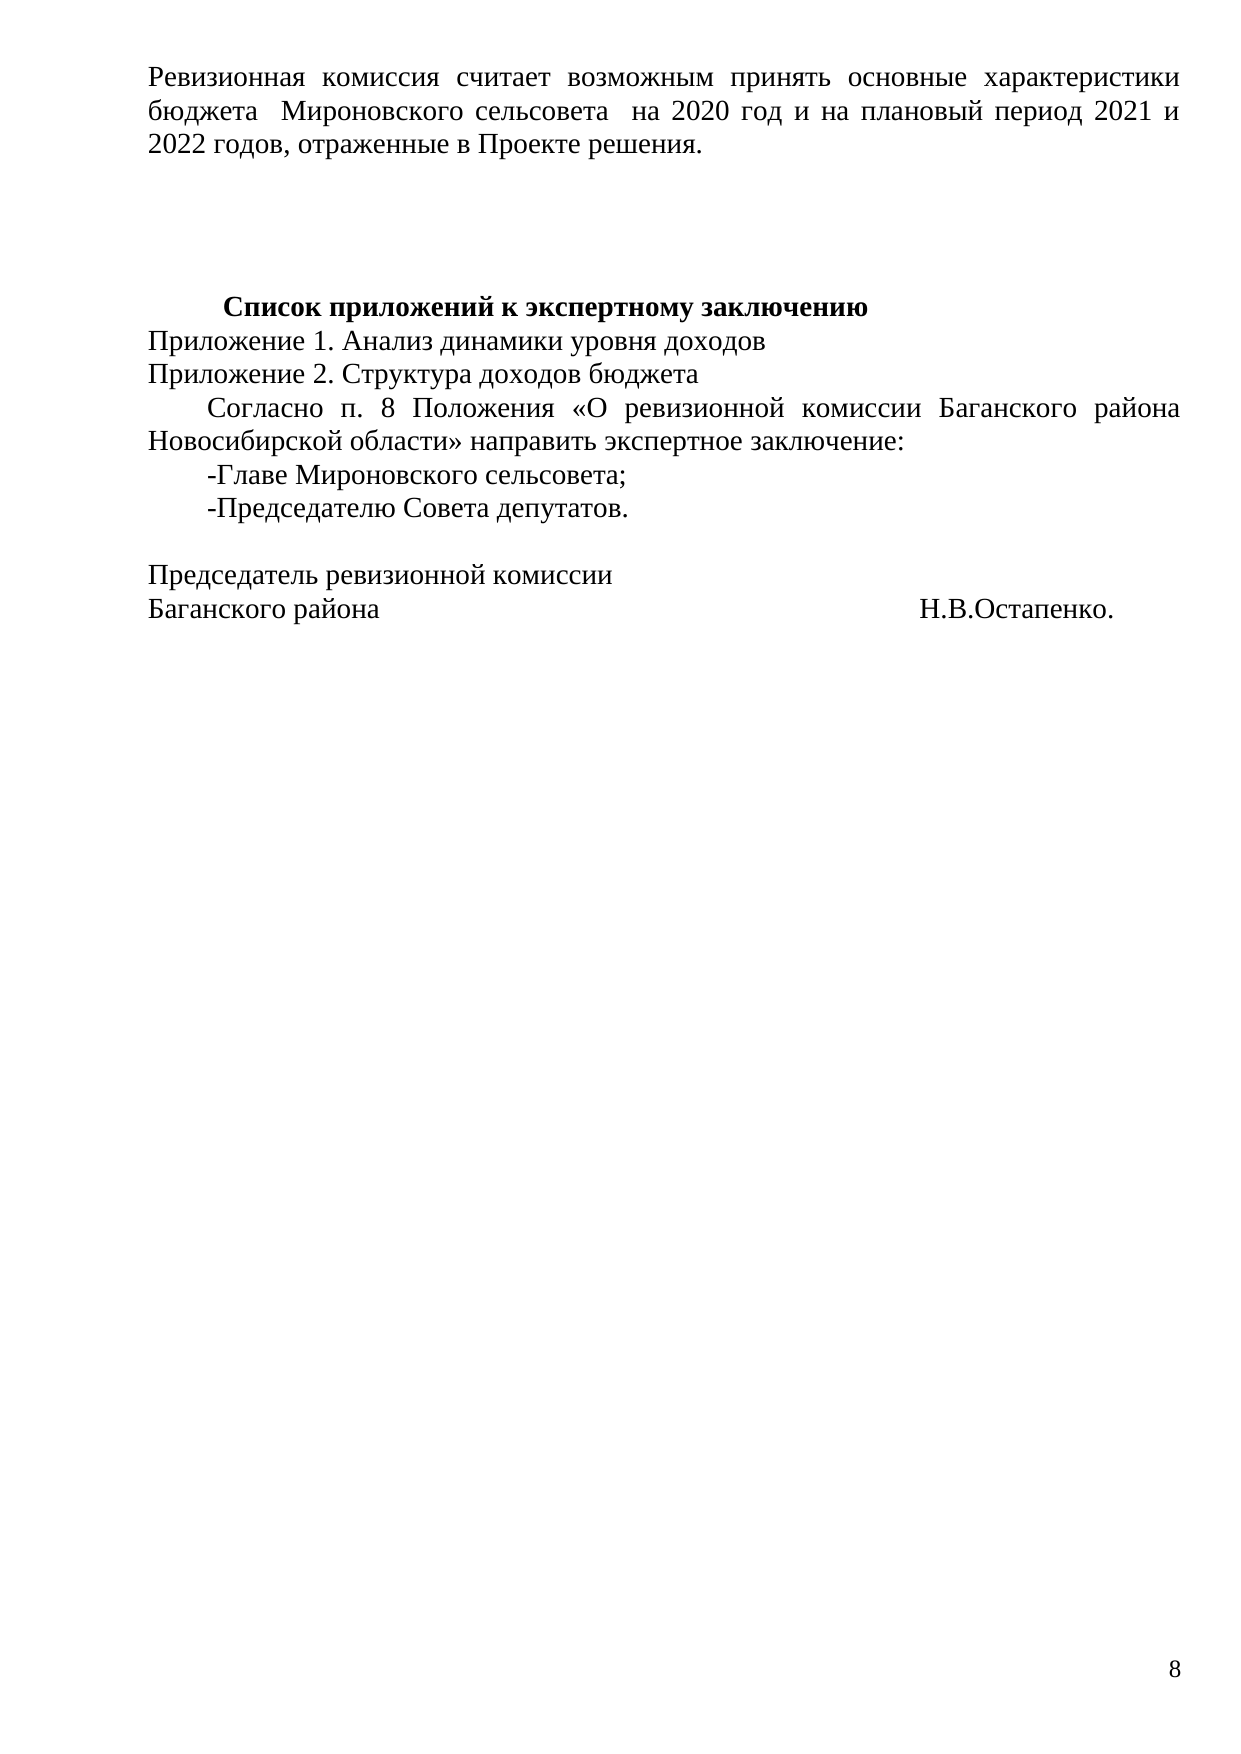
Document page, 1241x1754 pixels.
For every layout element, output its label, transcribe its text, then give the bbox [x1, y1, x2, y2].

text Список приложений к экспертному заключению [148, 289, 1181, 323]
text Баганского района Н.В.Остапенко. [148, 591, 1181, 624]
text -Главе Мироновского сельсовета; [148, 457, 1181, 490]
text Приложение 2. Структура доходов бюджета [148, 356, 1181, 390]
text -Председателю Совета депутатов. [148, 490, 1181, 524]
text Согласно п. 8 Положения «О ревизионной комиссии Баганского района Новосибирской области» направить экспертное заключение: [148, 390, 1181, 457]
text Приложение 1. Анализ динамики уровня доходов [148, 323, 1181, 356]
text Председатель ревизионной комиссии [148, 557, 1181, 591]
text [148, 59, 1181, 160]
